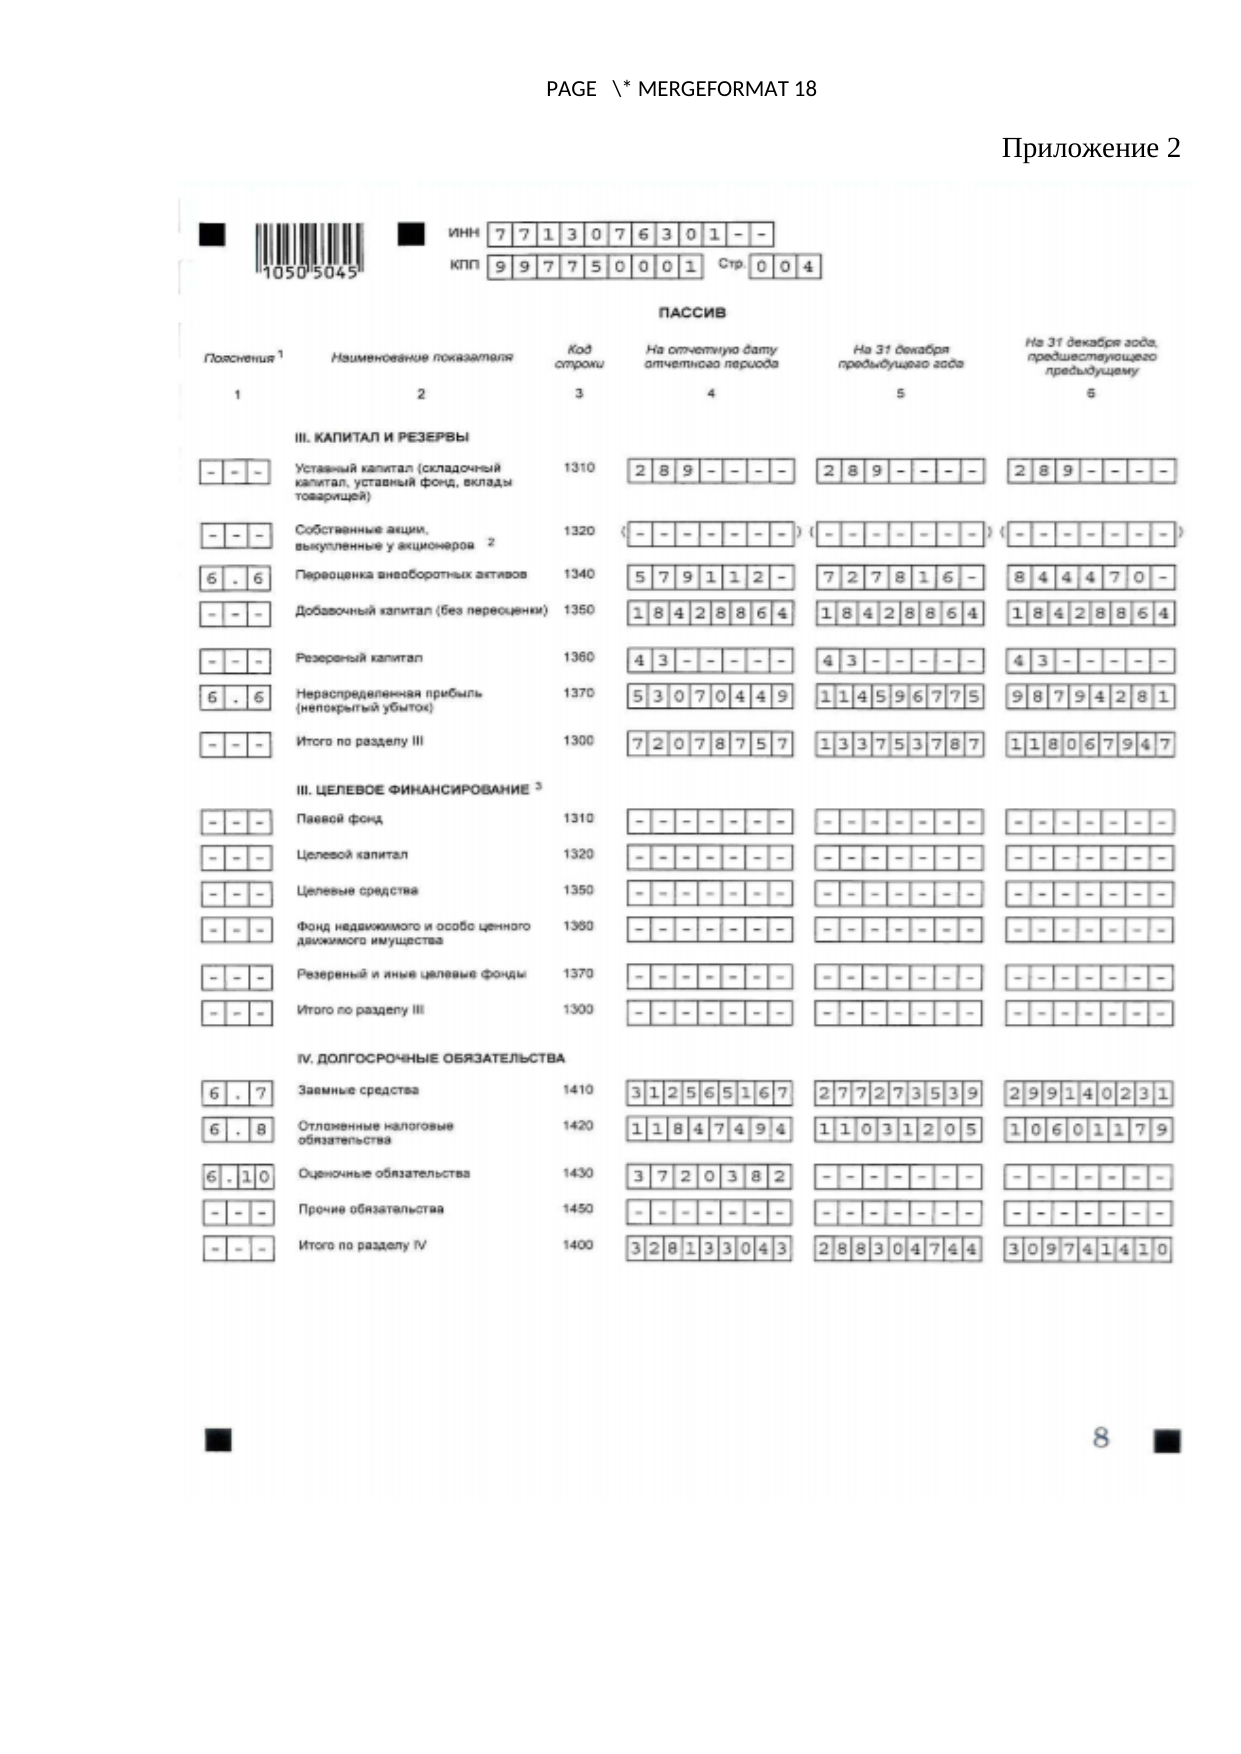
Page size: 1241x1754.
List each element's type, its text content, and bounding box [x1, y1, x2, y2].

text Приложение 2 [177, 130, 1181, 163]
picture [177, 180, 1193, 1502]
